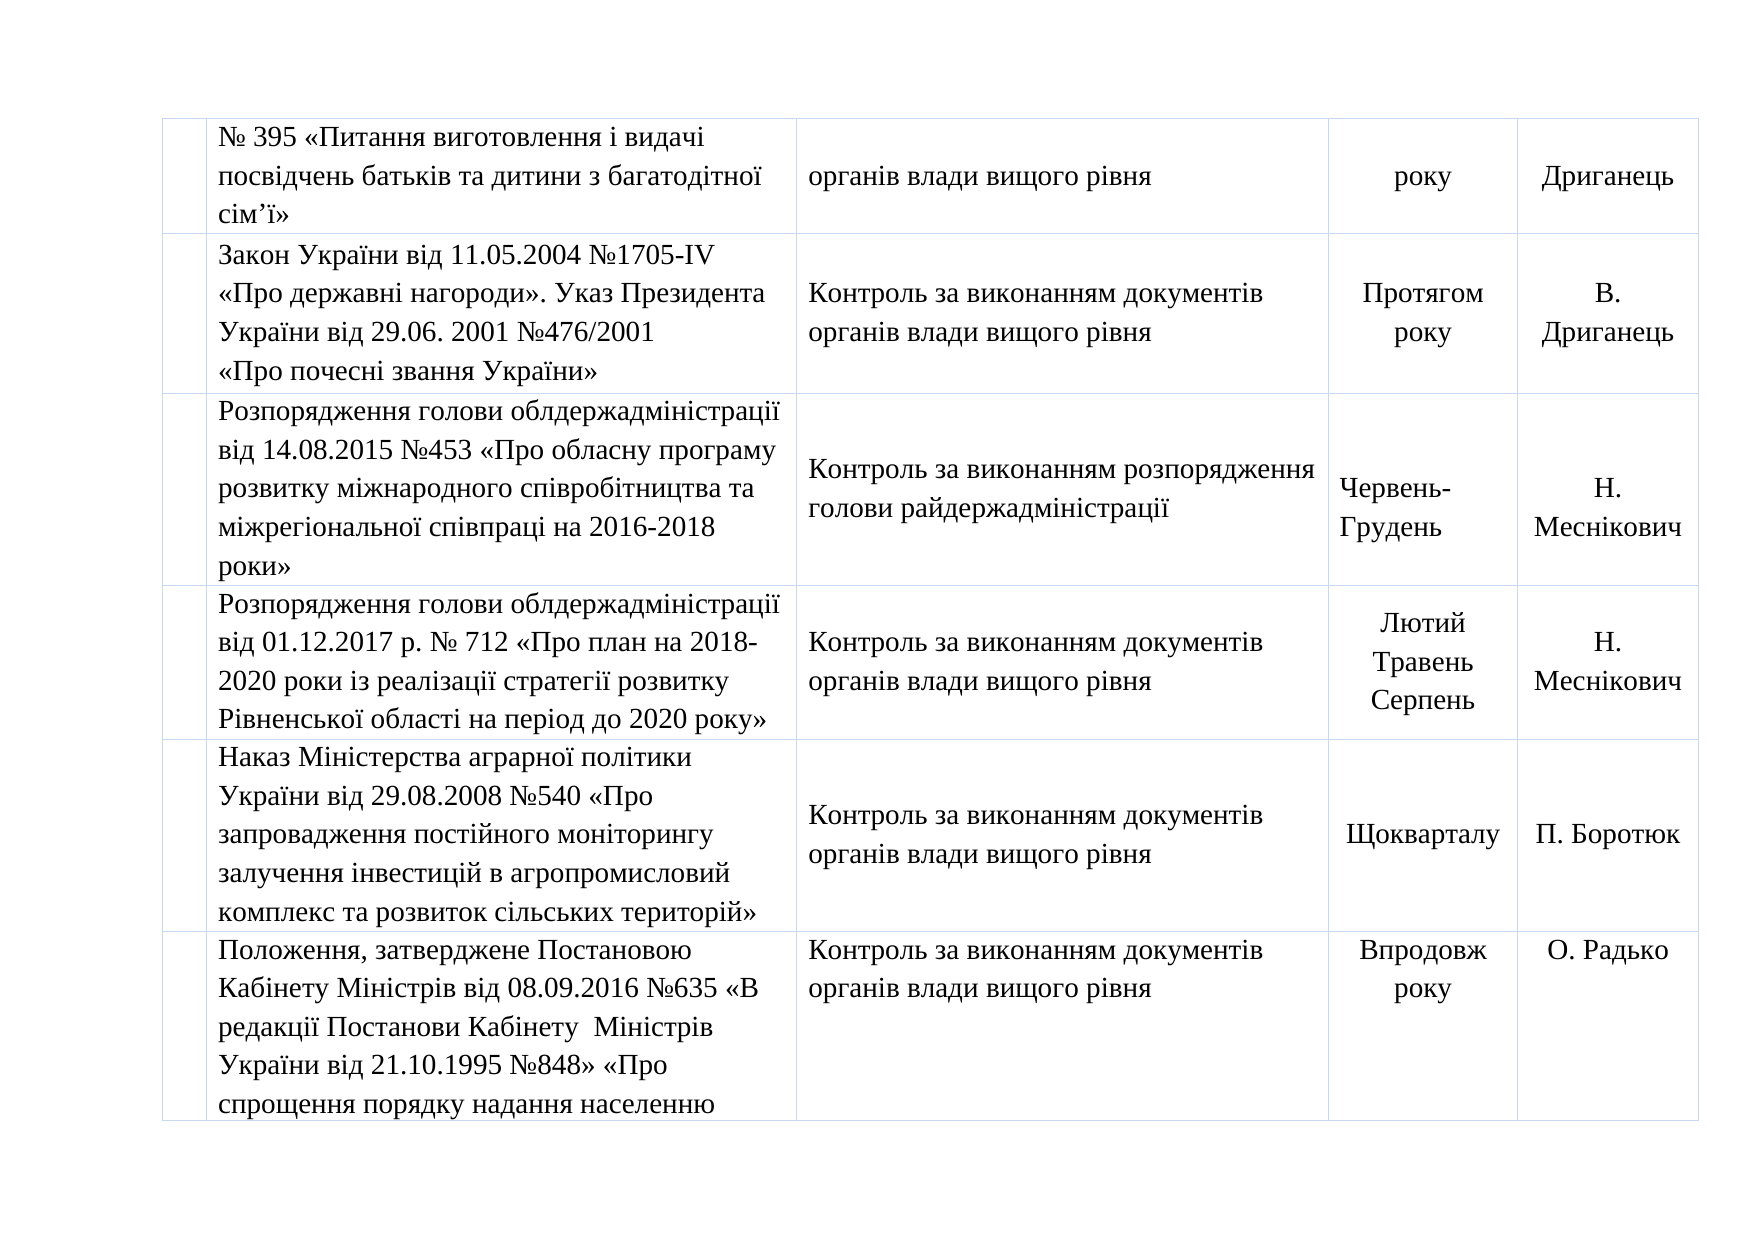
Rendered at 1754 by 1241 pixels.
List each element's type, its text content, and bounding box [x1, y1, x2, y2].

table_cell Контроль за виконанням розпорядження голови райдержадміністрації [797, 394, 1328, 585]
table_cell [207, 932, 796, 1119]
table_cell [797, 932, 1328, 1119]
table_cell Контроль за виконанням документів органів влади вищого рівня [797, 740, 1328, 931]
table_cell [163, 740, 206, 931]
table_cell Контроль за виконанням документів органів влади вищого рівня [797, 234, 1328, 392]
table_cell Лютий Травень Серпень [1329, 586, 1517, 738]
table_cell [163, 586, 206, 738]
table_cell Протягом року [1329, 119, 1517, 233]
table_cell Впродовж року [1329, 932, 1517, 1119]
table_cell [163, 932, 206, 1119]
table_cell Щокварталу [1329, 740, 1517, 931]
table_cell П. Боротюк [1518, 740, 1698, 931]
table_cell Закон України від 11.05.2004 №1705-ІV «Про державні нагороди». Указ Президента України від 29.06. 2001 №476/2001 «Про почесні звання України» [207, 234, 796, 392]
table_cell О. Радько [1518, 932, 1698, 1119]
table_cell Розпорядження голови облдержадміністрації від 01.12.2017 р. № 712 «Про план на 2018-2020 роки із реалізації стратегії розвитку Рівненської області на період до 2020 року» [207, 586, 796, 738]
table_cell В. Дриганець [1518, 234, 1698, 392]
table_cell Н. Меснікович [1518, 586, 1698, 738]
table_cell [163, 234, 206, 392]
table_cell [163, 119, 206, 233]
table_cell Протягом року [1329, 234, 1517, 392]
table_cell Н. Меснікович [1518, 394, 1698, 585]
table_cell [797, 119, 1328, 233]
table_cell Наказ Міністерства аграрної політики України від 29.08.2008 №540 «Про запровадження постійного моніторингу залучення інвестицій в агропромисловий комплекс та розвиток сільських територій» [207, 740, 796, 931]
table_cell Контроль за виконанням документів органів влади вищого рівня [797, 586, 1328, 738]
table_cell Розпорядження голови облдержадміністрації від 14.08.2015 №453 «Про обласну програму розвитку міжнародного співробітництва та міжрегіональної співпраці на 2016-2018 роки» [207, 394, 796, 585]
table_cell Червень-Грудень [1329, 394, 1517, 585]
table_cell [163, 394, 206, 585]
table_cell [207, 119, 796, 233]
table_cell В. Дриганець [1518, 119, 1698, 233]
